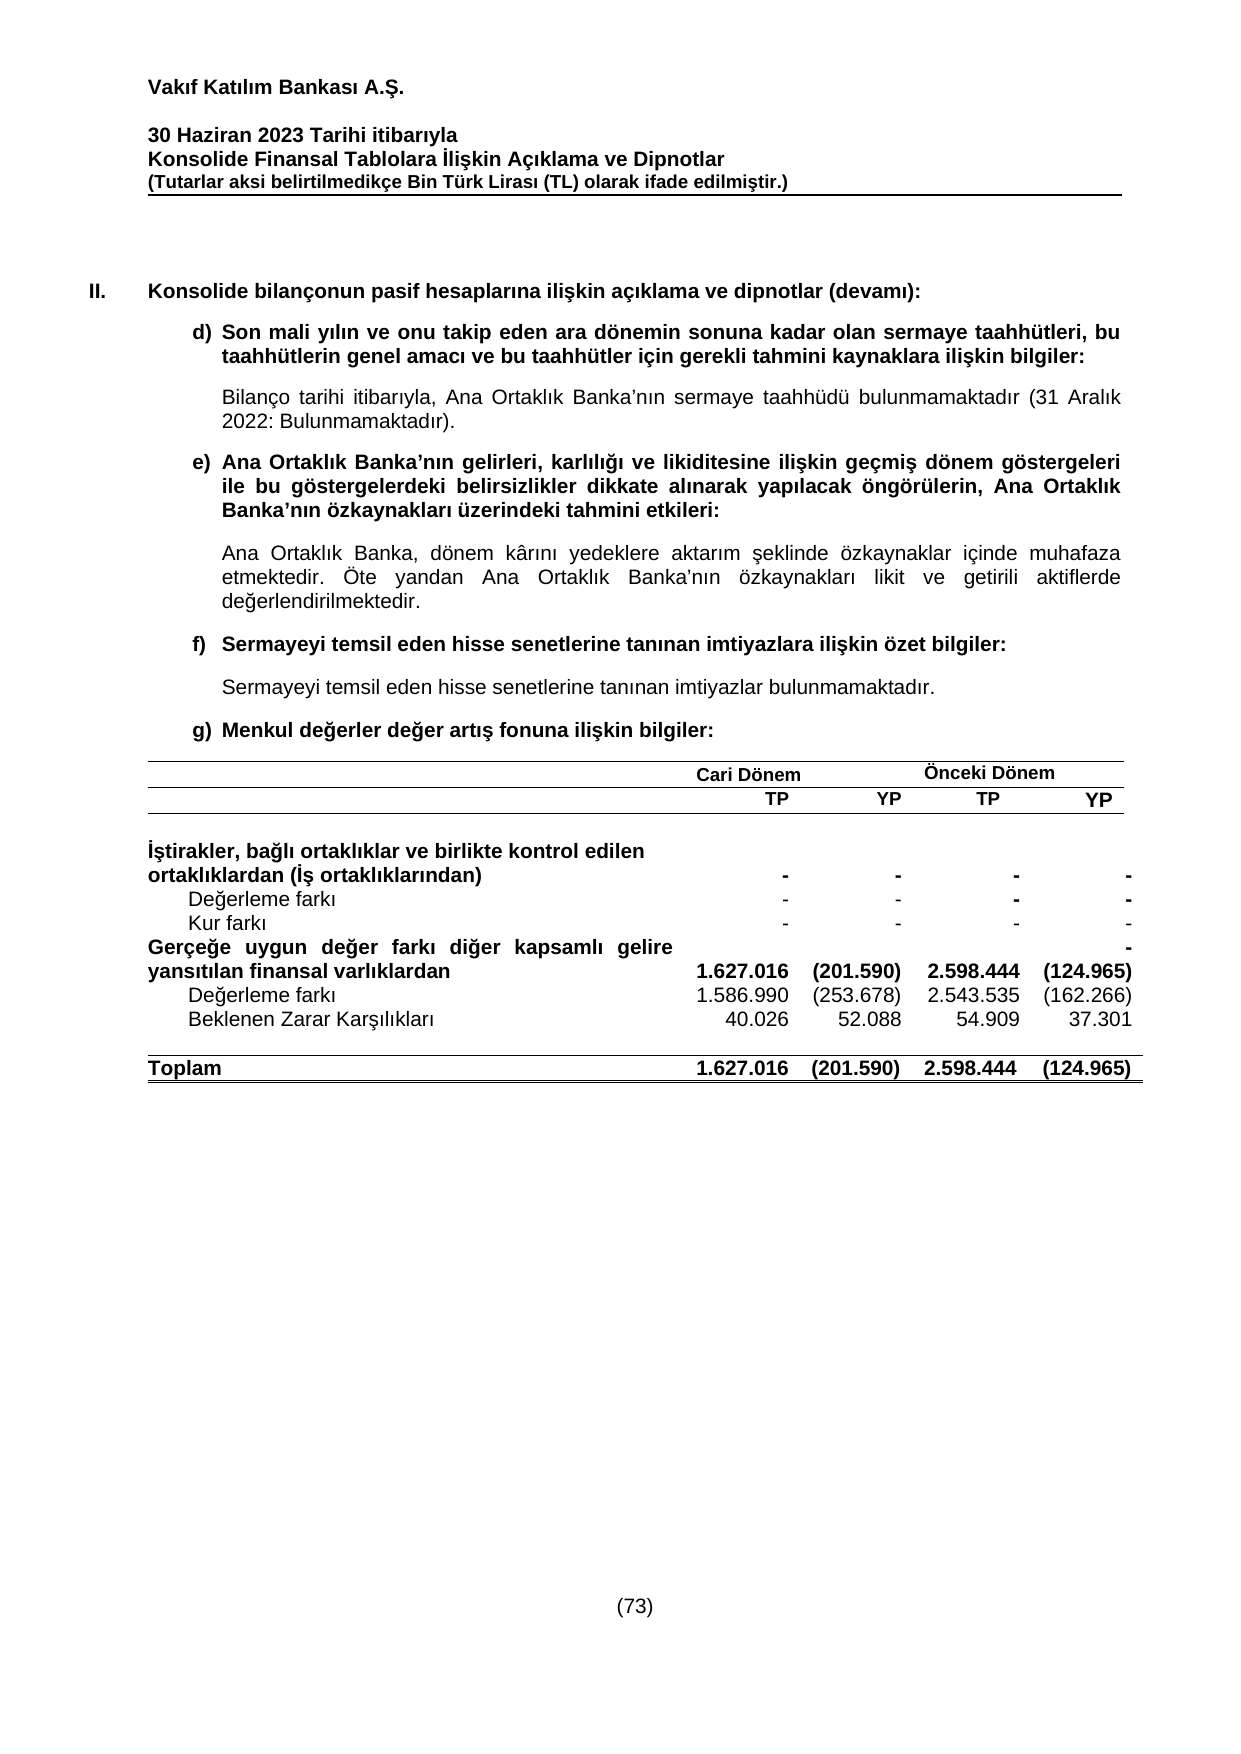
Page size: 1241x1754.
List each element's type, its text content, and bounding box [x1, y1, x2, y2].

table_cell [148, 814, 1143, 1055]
text Sermayeyi temsil eden hisse senetlerine tanınan imtiyazlar bulunmamaktadır. [222, 675, 1082, 699]
text Ana Ortaklık Banka, dönem kârını yedeklere aktarım şeklinde özkaynaklar içinde muhafaza etmektedir. Öte yandan Ana Ortaklık Banka’nın özkaynakları likit ve getirili aktiflerde değerlendirilmektedir. [222, 541, 1122, 612]
text Bilanço tarihi itibarıyla, Ana Ortaklık Banka’nın sermaye taahhüdü bulunmamaktadır (31 Aralık 2022: Bulunmamaktadır). [222, 385, 1122, 433]
list Menkul değerler değer artış fonuna ilişkin bilgiler: [192, 718, 1082, 742]
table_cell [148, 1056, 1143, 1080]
text d) Son mali yılın ve onu takip eden ara dönemin sonuna kadar olan sermaye taahhütleri, bu taahhütlerin genel amacı ve bu taahhütler için gerekli tahmini kaynaklara ilişkin bilgiler: [192, 320, 1122, 368]
list Sermayeyi temsil eden hisse senetlerine tanınan imtiyazlara ilişkin özet bilgiler: [192, 632, 1082, 656]
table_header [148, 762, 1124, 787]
text e) Ana Ortaklık Banka’nın gelirleri, karlılığı ve likiditesine ilişkin geçmiş dönem göstergeleri ile bu göstergelerdeki belirsizlikler dikkate alınarak yapılacak öngörülerin, Ana Ortaklık Banka’nın özkaynakları üzerindeki tahmini etkileri: [192, 449, 1122, 521]
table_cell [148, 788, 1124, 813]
text II. Konsolide bilançonun pasif hesaplarına ilişkin açıklama ve dipnotlar (devamı): [89, 279, 1082, 303]
